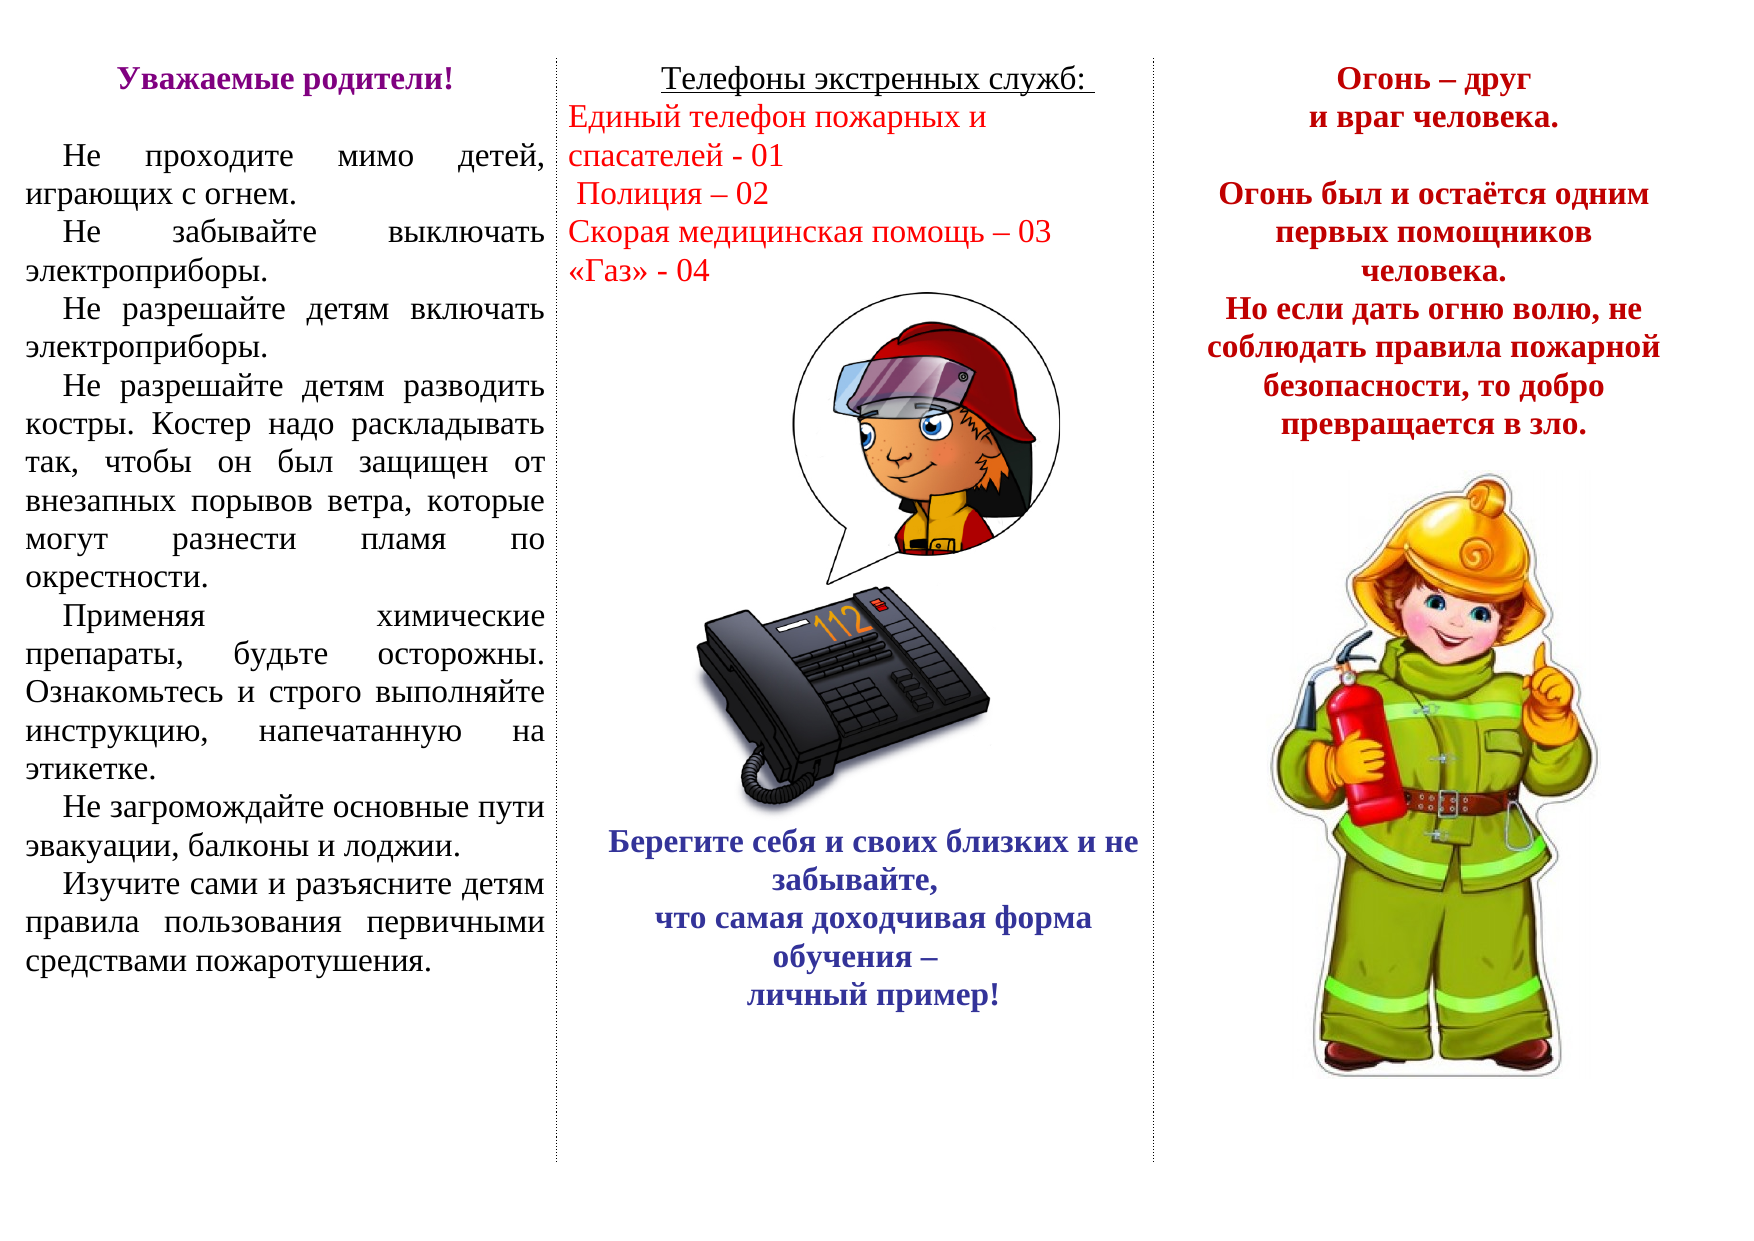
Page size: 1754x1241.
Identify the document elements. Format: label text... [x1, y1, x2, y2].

picture [1205, 470, 1662, 1079]
table_header Телефоны экстренных служб: Единый телефон пожарных и спасателей - 01 Полиция – 02 Cкорая медицинская помощь – 03 «Газ» - 04 Берегите себя и своих близких и не забывайте, что самая доходчивая форма обучения – личный пример! [557, 58, 1153, 1162]
table_header Уважаемые родители! Не проходите мимо детей, играющих с огнем. Не забывайте выключать электроприборы. Не разрешайте детям включать электроприборы. Не разрешайте детям разводить костры. Костер надо раскладывать так, чтобы он был защищен от внезапных порывов ветра, которые могут разнести пламя по окрестности. Применяя химические препараты, будьте осторожны. Ознакомьтесь и строго выполняйте инструкцию, напечатанную на этикетке. Не загромождайте основные пути эвакуации, балконы и лоджии. Изучите сами и разъясните детям правила пользования первичными средствами пожаротушения. [14, 58, 557, 1162]
table_header Огонь – друг и враг человека. Огонь был и остаётся одним первых помощников человека. Но если дать огню волю, не соблюдать правила пожарной безопасности, то добро превращается в зло. [1153, 58, 1714, 1162]
